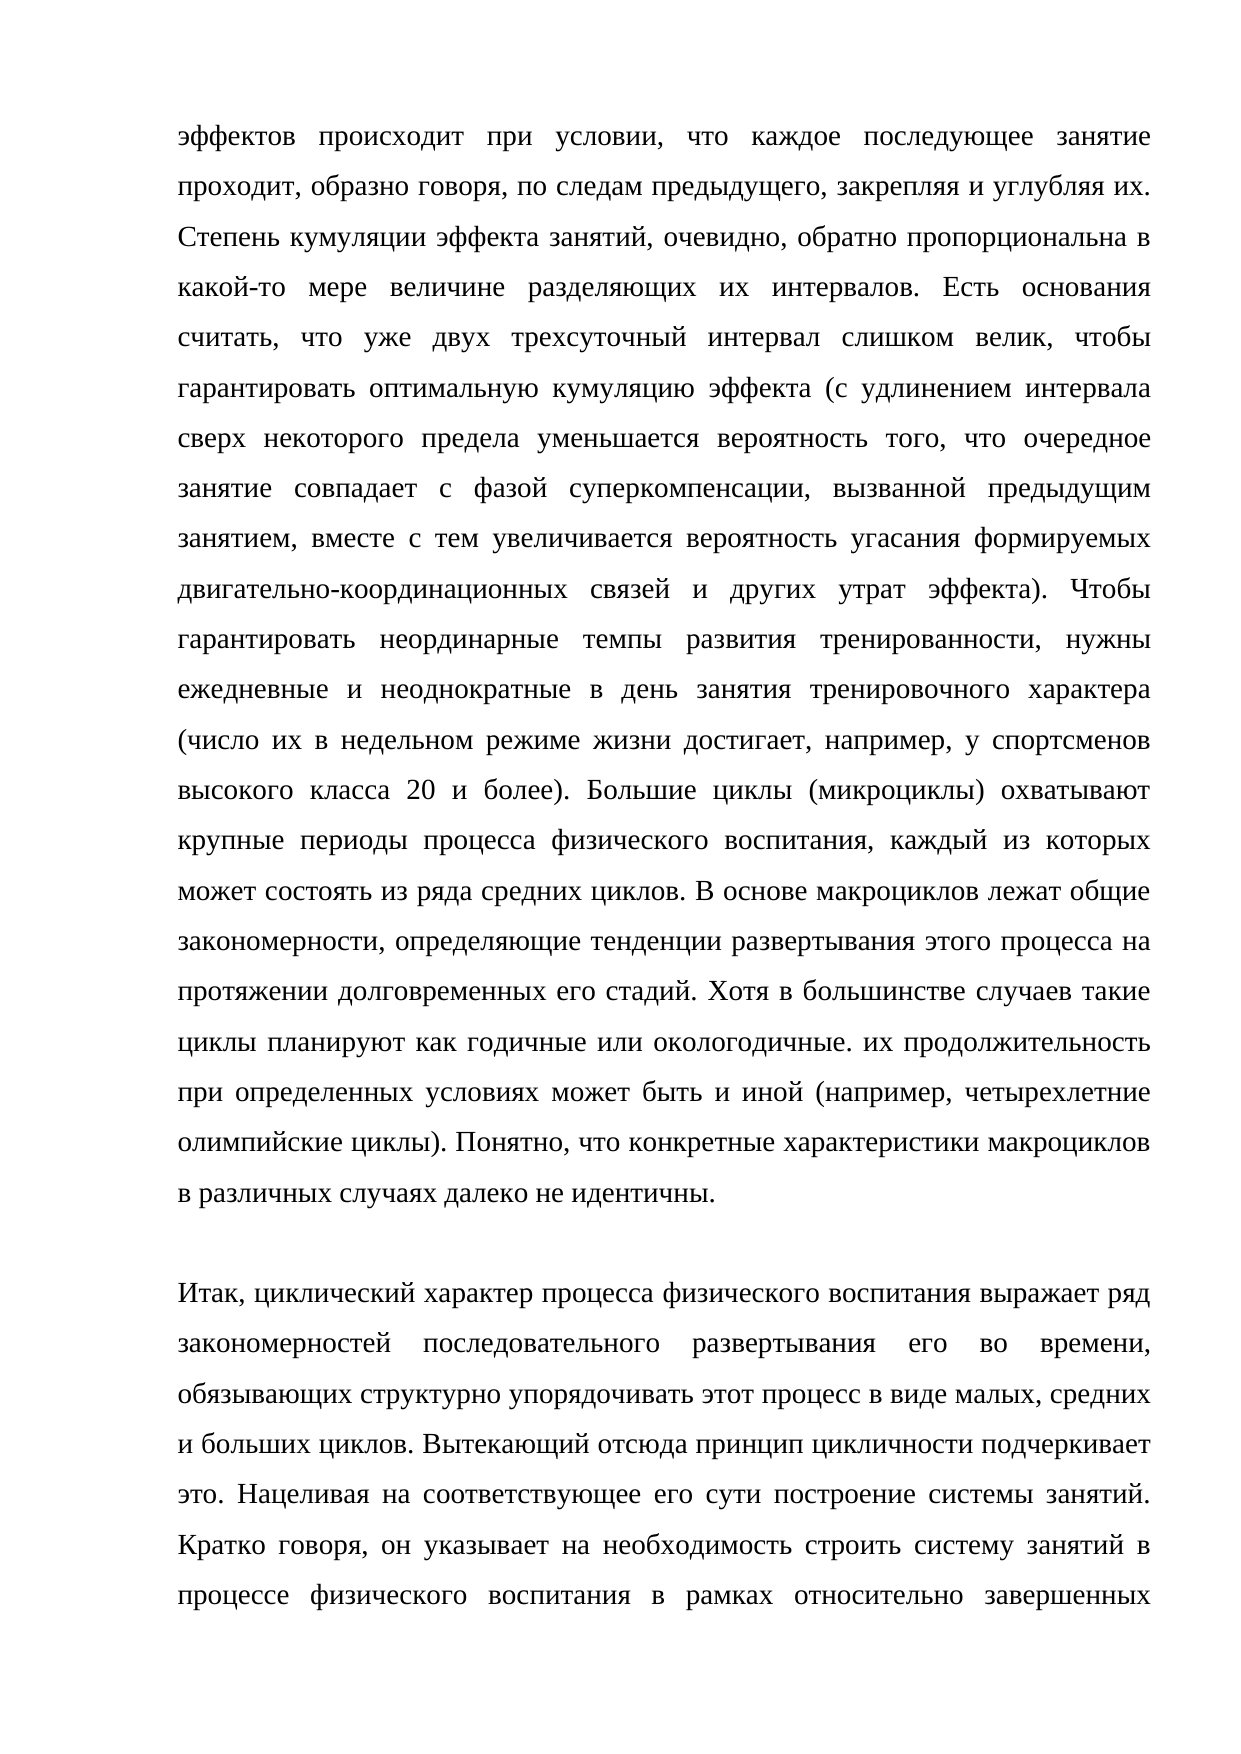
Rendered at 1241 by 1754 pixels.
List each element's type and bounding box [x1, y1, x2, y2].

text [177, 118, 1152, 1208]
text [177, 1275, 1152, 1611]
